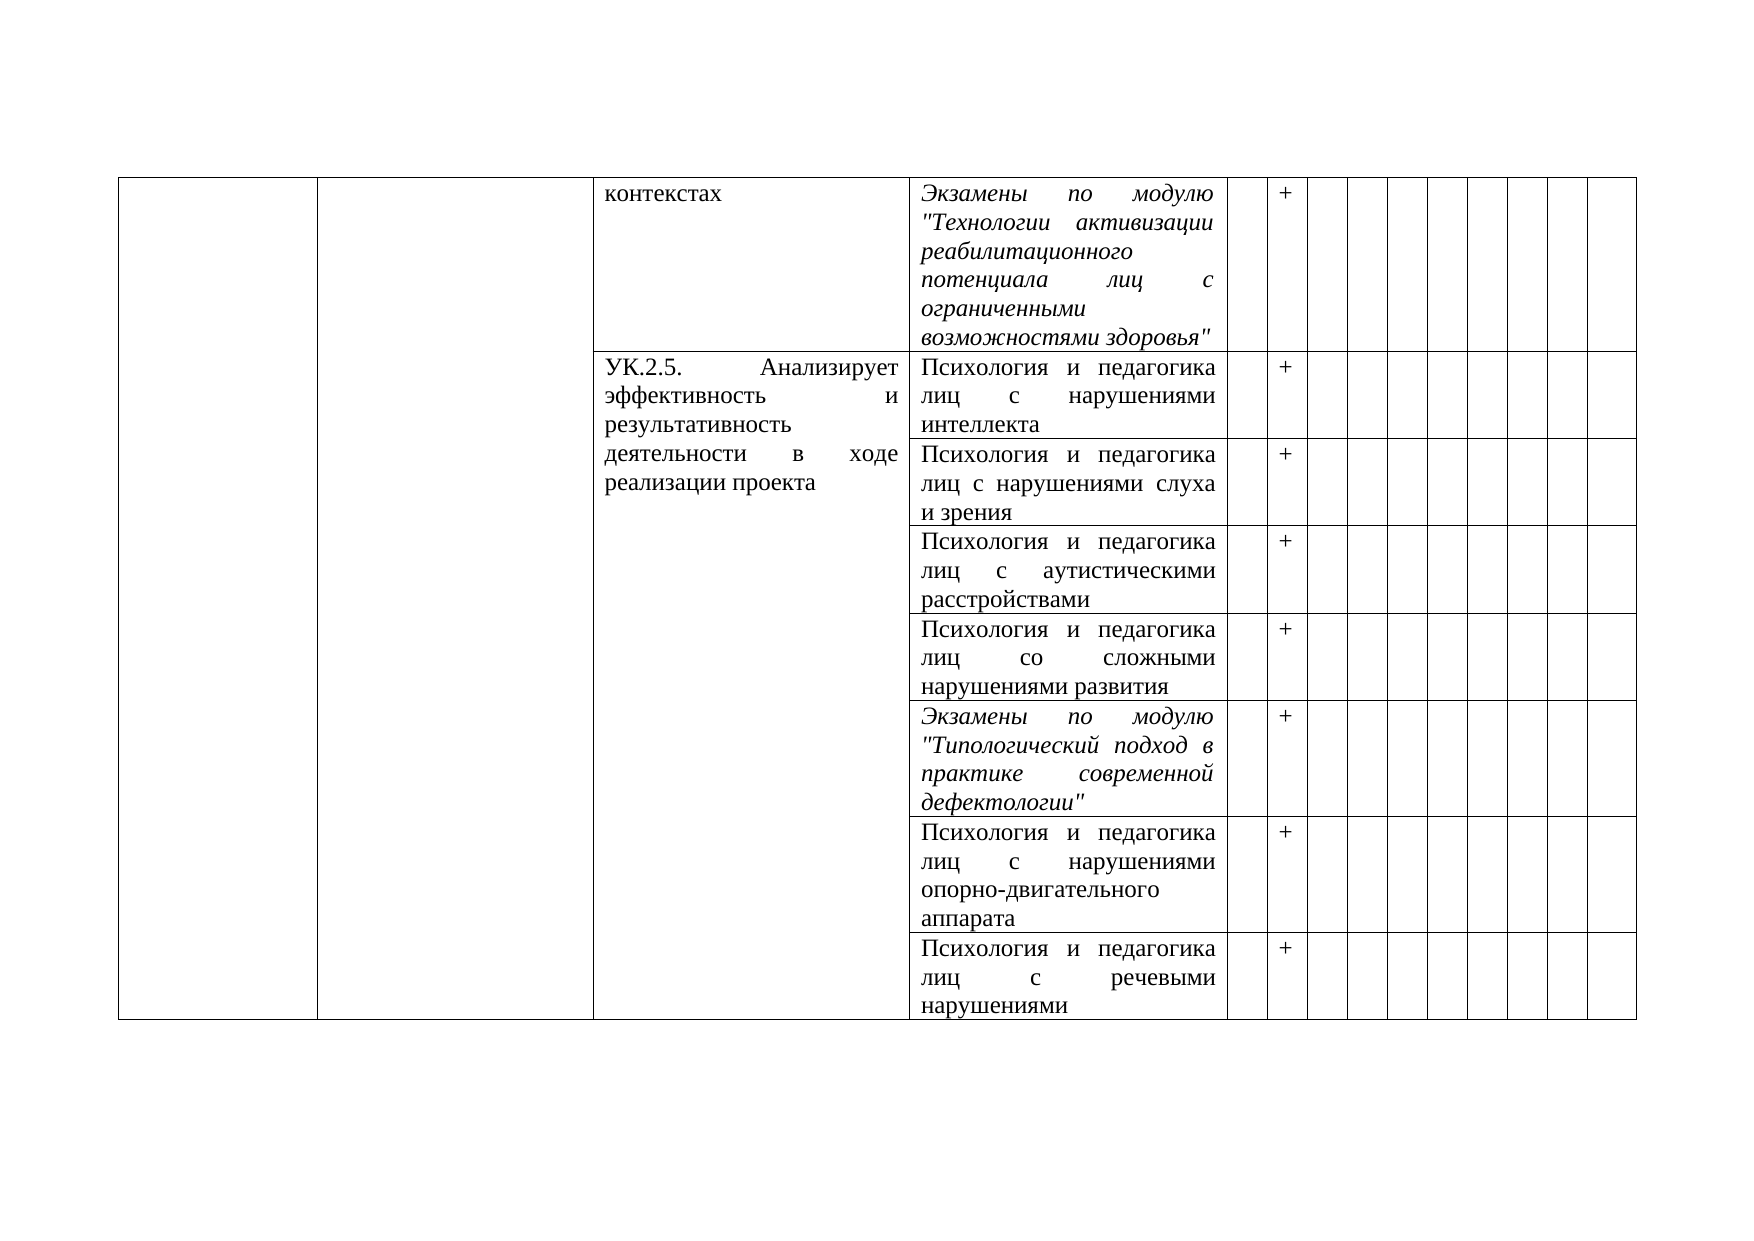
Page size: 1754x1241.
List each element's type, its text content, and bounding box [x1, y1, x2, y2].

table_cell [1548, 352, 1587, 438]
table_cell [1548, 614, 1587, 700]
table_cell [1388, 439, 1427, 525]
table_cell [1308, 352, 1347, 438]
table_cell + [1268, 178, 1307, 351]
table_cell [1388, 178, 1427, 351]
table_cell + [1268, 352, 1307, 438]
table_cell [1508, 933, 1547, 1019]
table_cell + [1268, 701, 1307, 816]
table_cell [1348, 526, 1387, 613]
table_cell Психология и педагогика лиц со сложными нарушениями развития [910, 614, 1227, 700]
table_cell Психология и педагогика лиц с речевыми нарушениями [910, 933, 1227, 1019]
table_cell [1508, 178, 1547, 351]
table_cell + [1268, 933, 1307, 1019]
table_cell [1548, 439, 1587, 525]
table_cell Психология и педагогика лиц с нарушениями опорно-двигательного аппарата [910, 817, 1227, 932]
table_cell [1588, 352, 1636, 438]
table_cell [1508, 526, 1547, 613]
table_cell [1348, 933, 1387, 1019]
table_cell [1428, 817, 1467, 932]
table_cell [1548, 178, 1587, 351]
table_cell + [1268, 817, 1307, 932]
table_cell [1468, 352, 1507, 438]
table_cell [1508, 701, 1547, 816]
table_cell [1348, 352, 1387, 438]
table_cell [1388, 933, 1427, 1019]
table_cell [1388, 817, 1427, 932]
table_cell УК.2.5. Анализирует эффективность и результативность деятельности в ходе реализации проекта [594, 352, 909, 1019]
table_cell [594, 178, 909, 351]
table_cell [1308, 439, 1347, 525]
table_cell [1348, 701, 1387, 816]
table_cell [1228, 178, 1267, 351]
table_cell [1348, 817, 1387, 932]
table_cell Экзамены по модулю "Технологии активизации реабилитационного потенциала лиц с ограниченными возможностями здоровья" [910, 178, 1227, 351]
table_cell [1308, 817, 1347, 932]
table_cell [1428, 352, 1467, 438]
table_cell [1508, 439, 1547, 525]
table_cell [1508, 614, 1547, 700]
table_cell [1308, 701, 1347, 816]
table_cell [1308, 614, 1347, 700]
table_cell [1308, 178, 1347, 351]
table_cell [1428, 526, 1467, 613]
table_cell [1588, 439, 1636, 525]
table_cell [1468, 933, 1507, 1019]
table_cell [1228, 614, 1267, 700]
table_cell [1228, 439, 1267, 525]
table_cell [1428, 439, 1467, 525]
table_cell + [1268, 526, 1307, 613]
table_cell [1588, 701, 1636, 816]
table_cell [1468, 178, 1507, 351]
table_cell [1348, 614, 1387, 700]
table_cell [1508, 817, 1547, 932]
table_cell [1588, 178, 1636, 351]
table_cell [1348, 439, 1387, 525]
table_cell [1548, 701, 1587, 816]
table_cell [1348, 178, 1387, 351]
table_cell Психология и педагогика лиц с аутистическими расстройствами [910, 526, 1227, 613]
table_cell [1388, 352, 1427, 438]
table_cell [1308, 933, 1347, 1019]
table_cell Психология и педагогика лиц с нарушениями слуха и зрения [910, 439, 1227, 525]
table_cell [1548, 933, 1587, 1019]
table_cell [1228, 526, 1267, 613]
table_cell [1228, 701, 1267, 816]
table_cell [1588, 614, 1636, 700]
table_cell Экзамены по модулю "Типологический подход в практике современной дефектологии" [910, 701, 1227, 816]
table_cell [1548, 526, 1587, 613]
table_cell [1228, 933, 1267, 1019]
table_cell Психология и педагогика лиц с нарушениями интеллекта [910, 352, 1227, 438]
table_cell [1428, 178, 1467, 351]
table_cell + [1268, 439, 1307, 525]
table_cell [1588, 526, 1636, 613]
table_cell [1228, 352, 1267, 438]
table_cell [1588, 817, 1636, 932]
table_cell [1228, 817, 1267, 932]
table_cell [1468, 701, 1507, 816]
table_cell [1468, 817, 1507, 932]
table_cell [1428, 614, 1467, 700]
table_cell [1508, 352, 1547, 438]
table_cell [1388, 701, 1427, 816]
table_cell [1388, 614, 1427, 700]
table_cell [1548, 817, 1587, 932]
table_cell [1468, 439, 1507, 525]
table_cell [1468, 614, 1507, 700]
table_cell [1428, 701, 1467, 816]
table_cell [1308, 526, 1347, 613]
table_cell [1588, 933, 1636, 1019]
table_cell [1388, 526, 1427, 613]
table_cell [1468, 526, 1507, 613]
table_cell + [1268, 614, 1307, 700]
table_cell [1428, 933, 1467, 1019]
